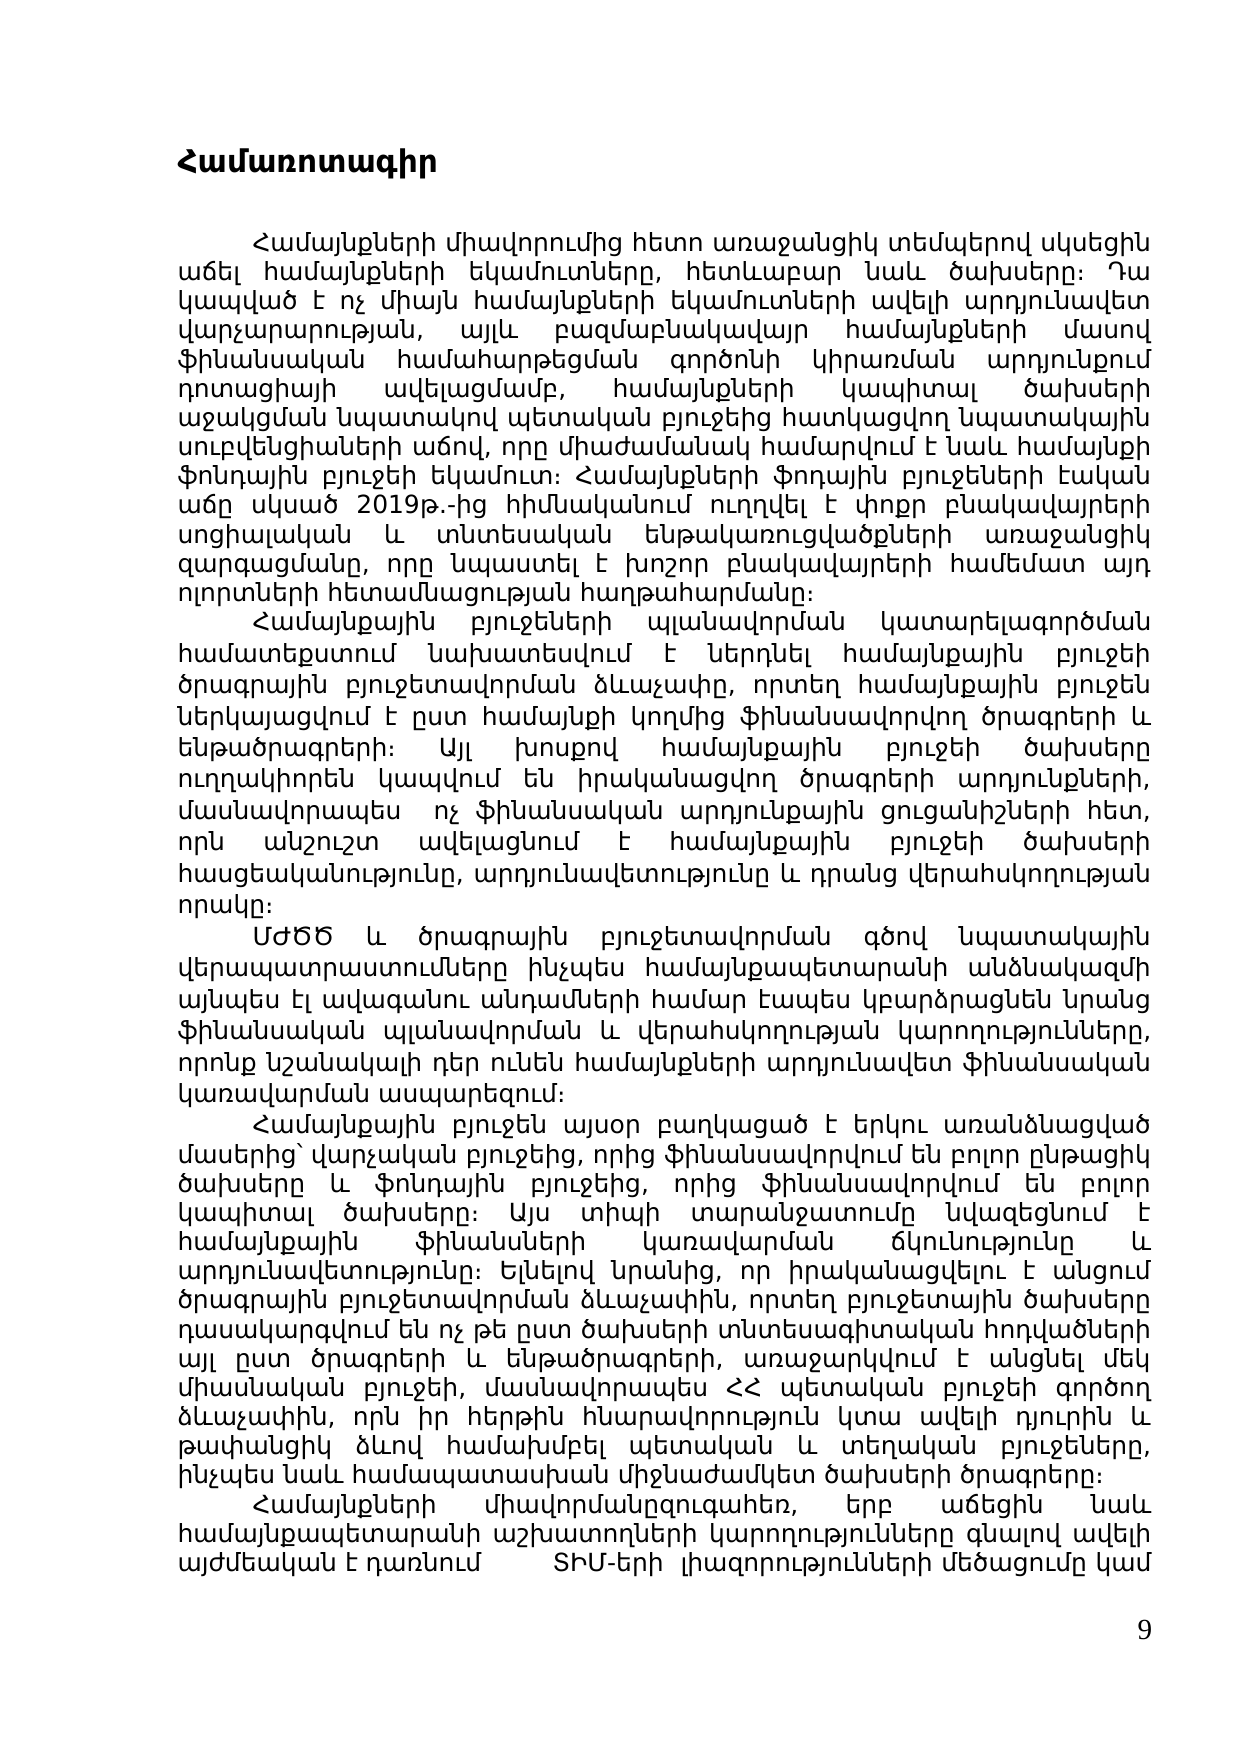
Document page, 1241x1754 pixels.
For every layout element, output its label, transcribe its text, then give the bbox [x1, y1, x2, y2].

text Համայնքների միավորումից հետո առաջանցիկ տեմպերով սկսեցին աճել համայնքների եկամուտները, հետևաբար նաև ծախսերը։ Դա կապված է ոչ միայն համայնքների եկամուտների ավելի արդյունավետ վարչարարության, այլև բազմաբնակավայր համայնքների մասով ֆինանսական համահարթեցման գործոնի կիրառման արդյունքում դոտացիայի ավելացմամբ, համայնքների կապիտալ ծախսերի աջակցման նպատակով պետական բյուջեից հատկացվող նպատակային սուբվենցիաների աճով, որը միաժամանակ համարվում է նաև համայնքի ֆոնդային բյուջեի եկամուտ։ Համայնքների ֆոդային բյուջեների էական աճը սկսած 2019թ․-ից հիմնականում ուղղվել է փոքր բնակավայրերի սոցիալական և տնտեսական ենթակառուցվածքների առաջանցիկ զարգացմանը, որը նպաստել է խոշոր բնակավայրերի համեմատ այդ ոլորտների հետամնացության հաղթահարմանը։ [177, 228, 1152, 607]
text Համայնքային բյուջեն այսօր բաղկացած է երկու առանձնացված մասերից՝ վարչական բյուջեից, որից ֆինանսավորվում են բոլոր ընթացիկ ծախսերը և ֆոնդային բյուջեից, որից ֆինանսավորվում են բոլոր կապիտալ ծախսերը։ Այս տիպի տարանջատումը նվազեցնում է համայնքային ֆինանսների կառավարման ճկունությունը և արդյունավետությունը։ Ելնելով նրանից, որ իրականացվելու է անցում ծրագրային բյուջետավորման ձևաչափին, որտեղ բյուջետային ծախսերը դասակարգվում են ոչ թե ըստ ծախսերի տնտեսագիտական հոդվածների այլ ըստ ծրագրերի և ենթածրագրերի, առաջարկվում է անցնել մեկ միասնական բյուջեի, մասնավորապես ՀՀ պետական բյուջեի գործող ձևաչափին, որն իր հերթին հնարավորություն կտա ավելի դյուրին և թափանցիկ ձևով համախմբել պետական և տեղական բյուջեները, ինչպես նաև համապատասխան միջնաժամկետ ծախսերի ծրագրերը։ [177, 1111, 1152, 1490]
subtitle Համառոտագիր [177, 143, 1152, 179]
text ՄԺԾԾ և ծրագրային բյուջետավորման գծով նպատակային վերապատրաստումները ինչպես համայնքապետարանի անձնակազմի այնպես էլ ավագանու անդամների համար էապես կբարձրացնեն նրանց ֆինանսական պլանավորման և վերահսկողության կարողությունները, որոնք նշանակալի դեր ունեն համայնքների արդյունավետ ֆինանսական կառավարման ասպարեզում։ [177, 922, 1152, 1108]
text Համայնքային բյուջեների պլանավորման կատարելագործման համատեքստում նախատեսվում է ներդնել համայնքային բյուջեի ծրագրային բյուջետավորման ձևաչափը, որտեղ համայնքային բյուջեն ներկայացվում է ըստ համայնքի կողմից ֆինանսավորվող ծրագրերի և ենթածրագրերի։ Այլ խոսքով համայնքային բյուջեի ծախսերը ուղղակիորեն կապվում են իրականացվող ծրագրերի արդյունքների, մասնավորապես ոչ ֆինանսական արդյունքային ցուցանիշների հետ, որն անշուշտ ավելացնում է համայնքային բյուջեի ծախսերի հասցեականությունը, արդյունավետությունը և դրանց վերահսկողության որակը։ [177, 607, 1152, 919]
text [177, 1490, 1152, 1577]
